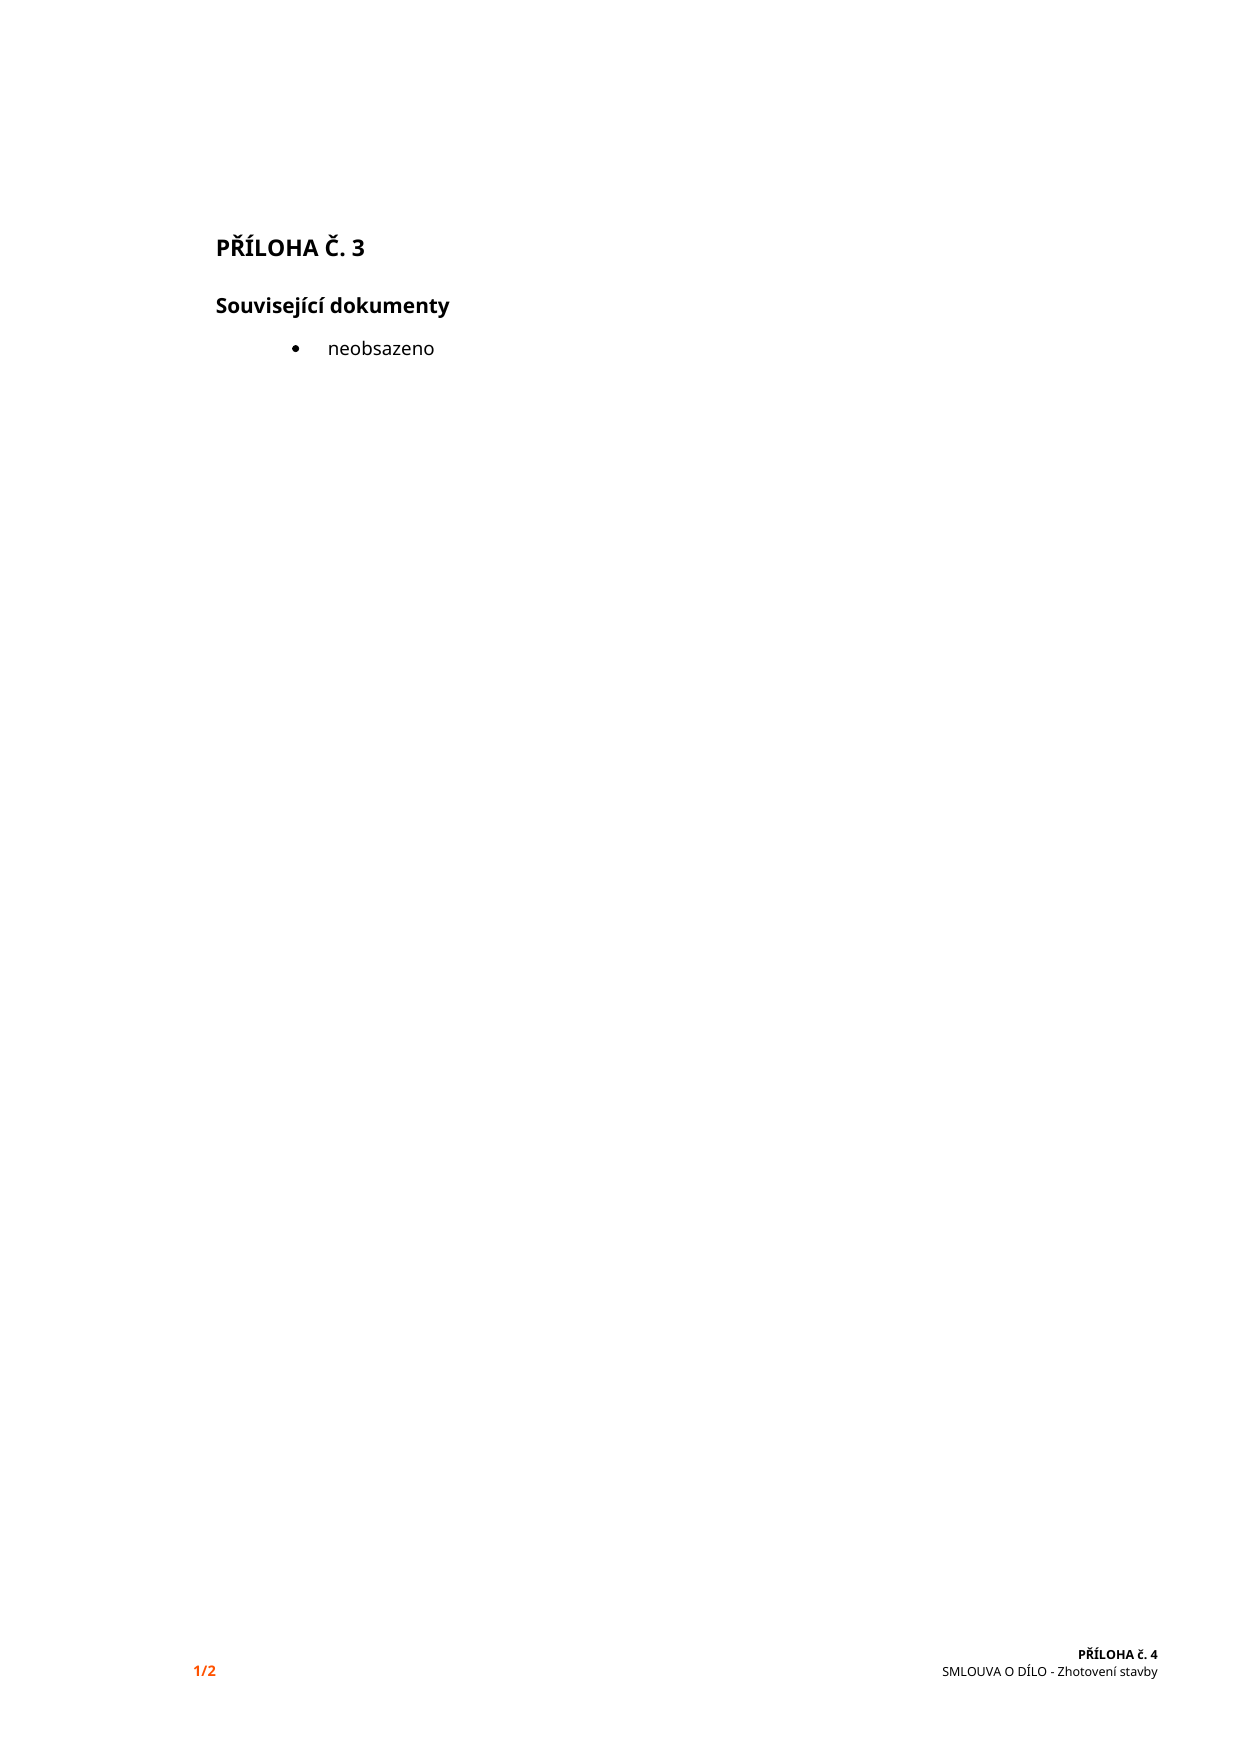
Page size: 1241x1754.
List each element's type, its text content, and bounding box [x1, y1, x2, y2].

text Příloha č. 3 [216, 232, 1093, 263]
text neobsazeno [292, 335, 1093, 361]
text Související dokumenty [216, 291, 1093, 320]
